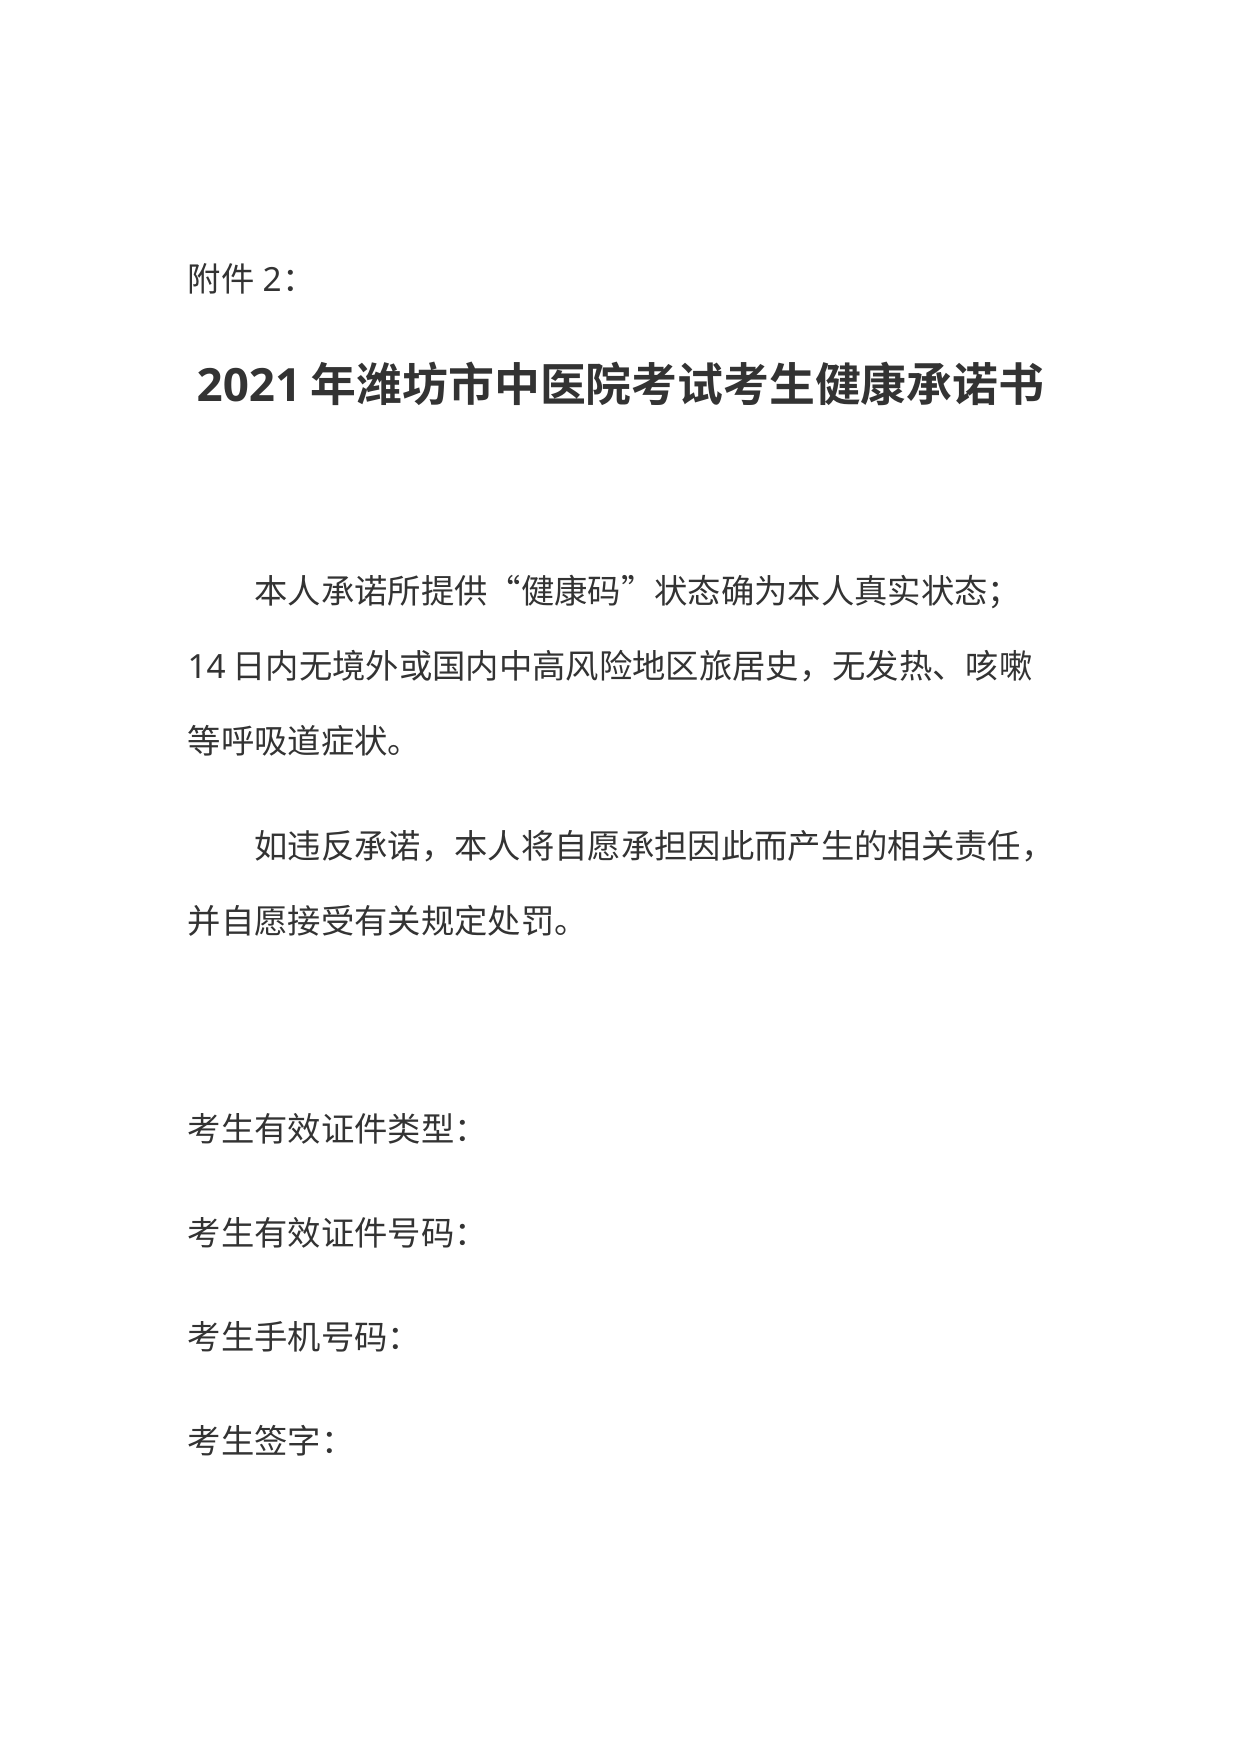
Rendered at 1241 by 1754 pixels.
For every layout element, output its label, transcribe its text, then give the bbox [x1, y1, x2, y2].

text 考生签字： [187, 1402, 1053, 1477]
text 本人承诺所提供“健康码”状态确为本人真实状态；14日内无境外或国内中高风险地区旅居史，无发热、咳嗽等呼吸道症状。 [187, 552, 1053, 777]
text 附件2： [187, 164, 1053, 314]
text 如违反承诺，本人将自愿承担因此而产生的相关责任，并自愿接受有关规定处罚。 [187, 806, 1053, 956]
text 考生有效证件类型： [187, 1089, 1053, 1164]
text 考生有效证件号码： [187, 1194, 1053, 1269]
text 2021年潍坊市中医院考试考生健康承诺书 [187, 344, 1053, 419]
text 考生手机号码： [187, 1298, 1053, 1373]
